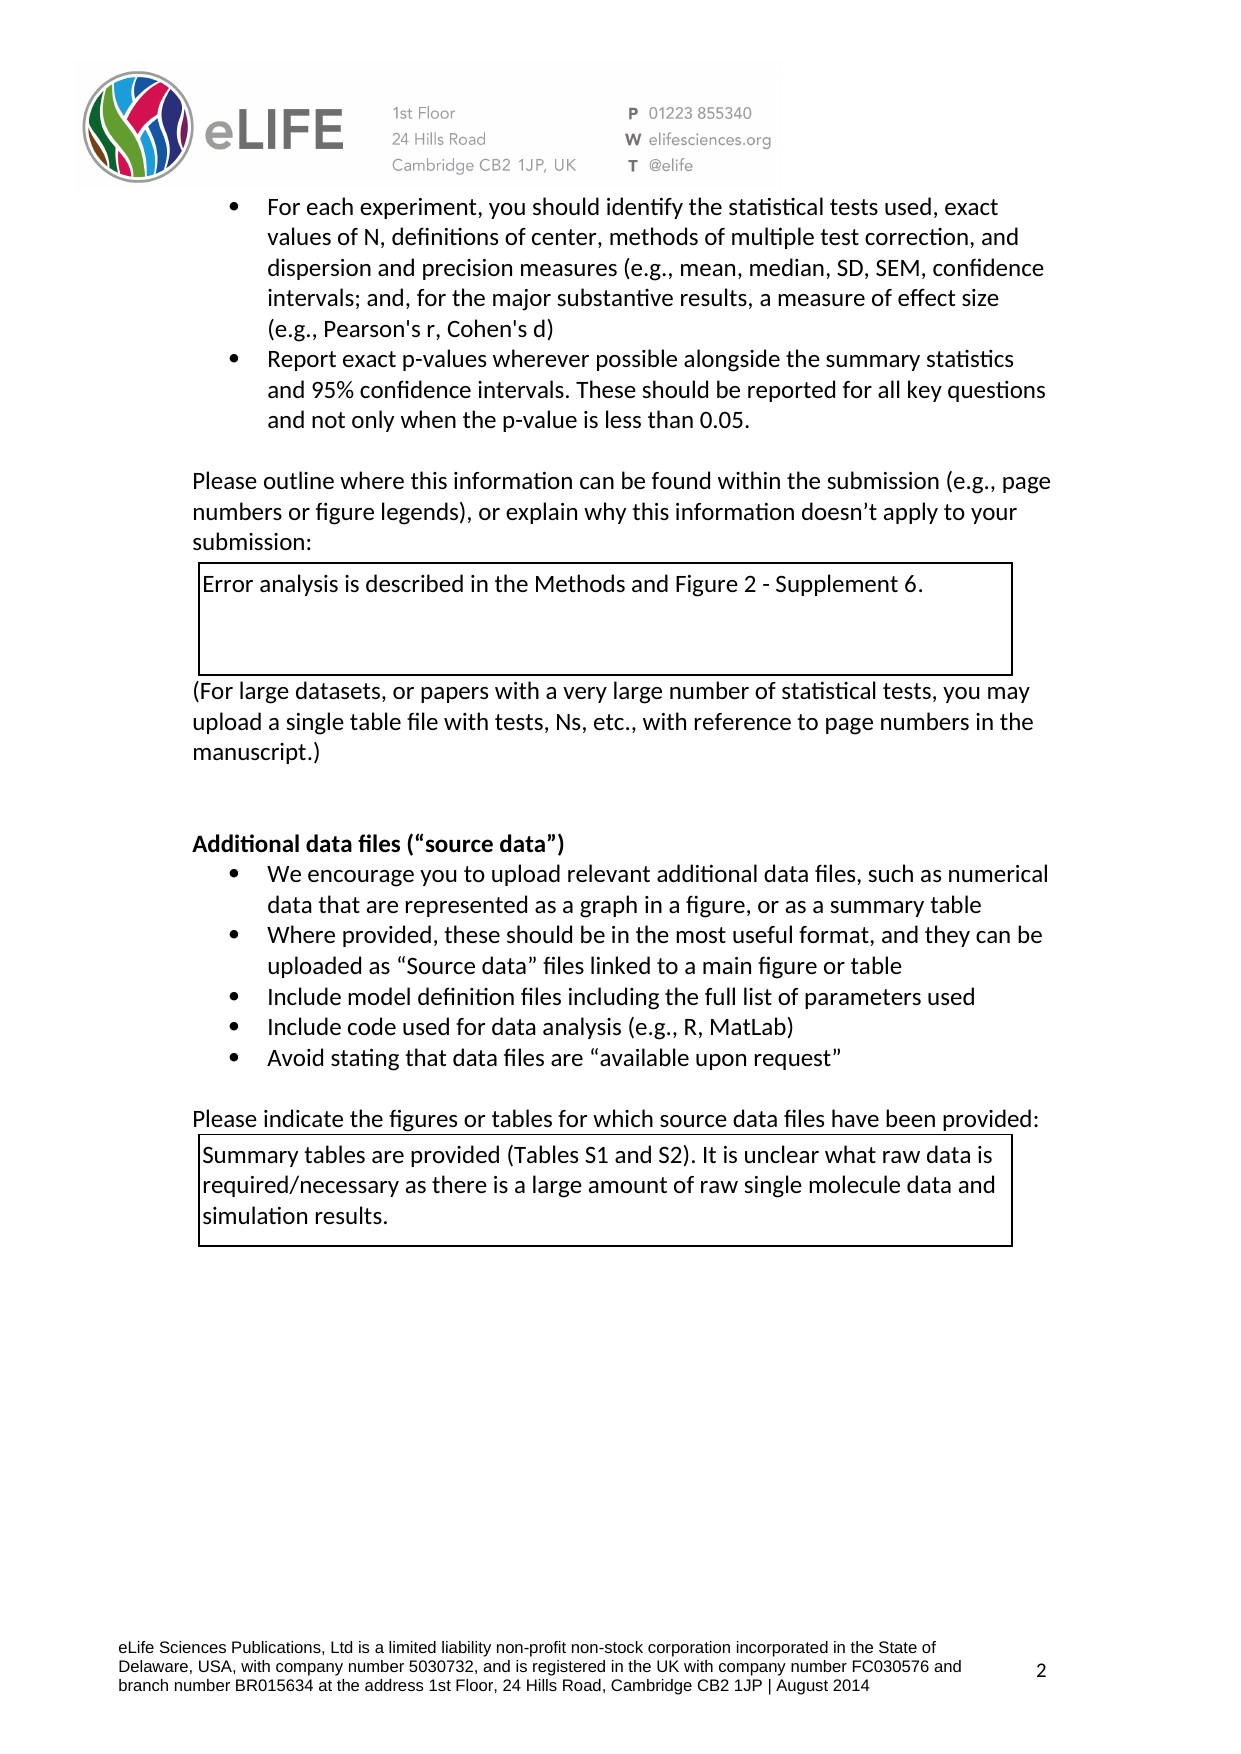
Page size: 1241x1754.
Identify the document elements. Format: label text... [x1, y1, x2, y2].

picture [73, 59, 784, 191]
list Report exact p-values wherever possible alongside the summary statistics and 95% confidence intervals. These should be reported for all key questions and not only when the p-value is less than 0.05. [229, 343, 1053, 435]
text Error analysis is described in the Methods and Figure 2 - Supplement 6. [200, 566, 1011, 601]
list For each experiment, you should identify the statistical tests used, exact values of N, definitions of center, methods of multiple test correction, and dispersion and precision measures (e.g., mean, median, SD, SEM, confidence intervals; and, for the major substantive results, a measure of effect size (e.g., Pearson's r, Cohen's d) [229, 191, 1053, 343]
list Avoid stating that data files are “available upon request” [229, 1042, 1053, 1072]
text Please indicate the figures or tables for which source data files have been provided: [192, 1103, 1053, 1133]
text Additional data files (“source data”) [192, 828, 1053, 859]
list We encourage you to upload relevant additional data files, such as numerical data that are represented as a graph in a figure, or as a summary table [229, 859, 1053, 920]
list Include model definition files including the full list of parameters used [229, 981, 1053, 1011]
list Include code used for data analysis (e.g., R, MatLab) [229, 1011, 1053, 1042]
text (For large datasets, or papers with a very large number of statistical tests, you may upload a single table file with tests, Ns, etc., with reference to page numbers in the manuscript.) [192, 577, 1053, 767]
text Summary tables are provided (Tables S1 and S2). It is unclear what raw data is required/necessary as there is a large amount of raw single molecule data and simulation results. [200, 1137, 1011, 1233]
list Where provided, these should be in the most useful format, and they can be uploaded as “Source data” files linked to a main figure or table [229, 920, 1053, 981]
